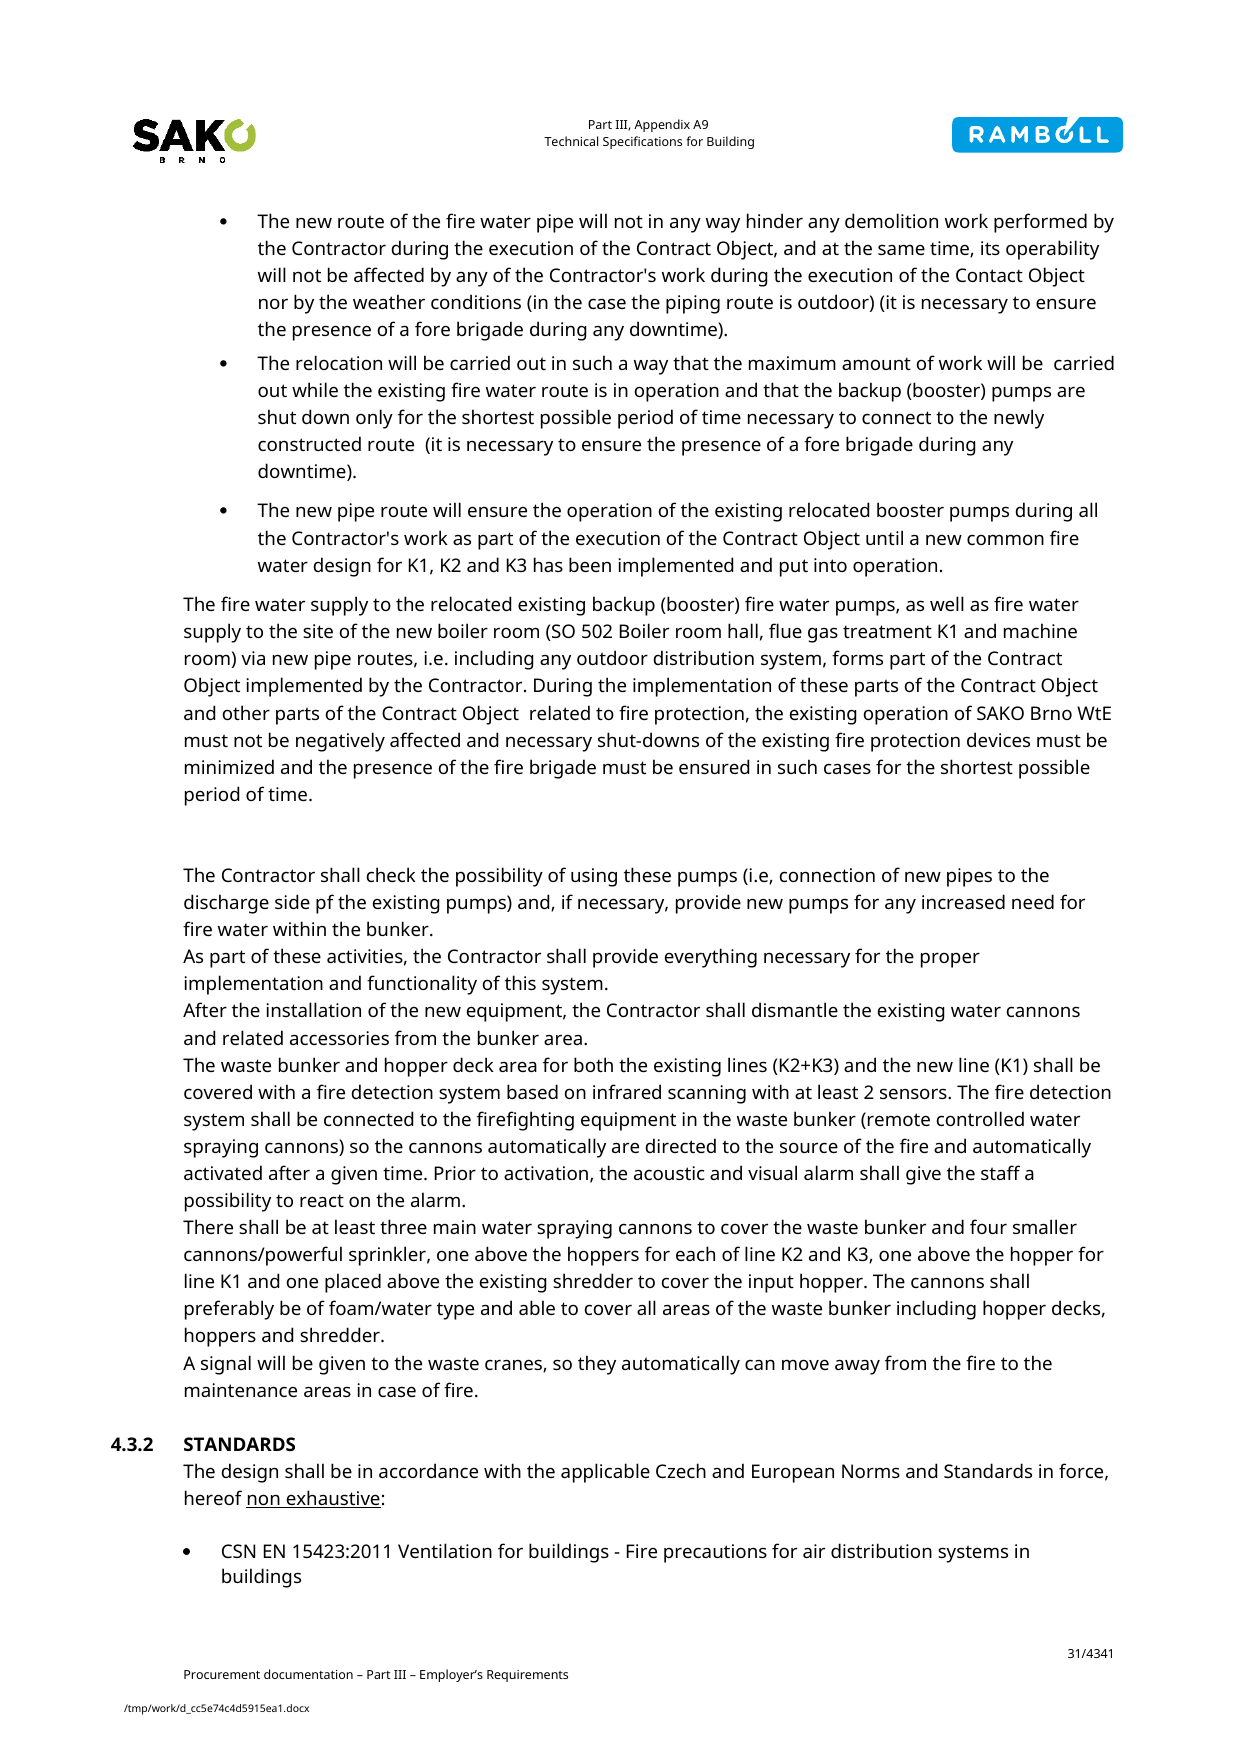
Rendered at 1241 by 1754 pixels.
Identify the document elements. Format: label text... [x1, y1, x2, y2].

text There shall be at least three main water spraying cannons to cover the waste bunker and four smaller cannons/powerful sprinkler, one above the hoppers for each of line K2 and K3, one above the hopper for line K1 and one placed above the existing shredder to cover the input hopper. The cannons shall preferably be of foam/water type and able to cover all areas of the waste bunker including hopper decks, hoppers and shredder. [183, 1213, 1116, 1348]
picture [132, 119, 256, 163]
list The relocation will be carried out in such a way that the maximum amount of work will be carried out while the existing fire water route is in operation and that the backup (booster) pumps are shut down only for the shortest possible period of time necessary to connect to the newly constructed route (it is necessary to ensure the presence of a fore brigade during any downtime). [220, 348, 1116, 484]
list The new pipe route will ensure the operation of the existing relocated booster pumps during all the Contractor's work as part of the execution of the Contract Object until a new common fire water design for K1, K2 and K3 has been implemented and put into operation. [220, 496, 1116, 577]
list CSN EN 15423:2011 Ventilation for buildings - Fire precautions for air distribution systems in buildings [183, 1538, 1116, 1589]
text After the installation of the new equipment, the Contractor shall dismantle the existing water cannons and related accessories from the bunker area. [183, 996, 1116, 1050]
text A signal will be given to the waste cranes, so they automatically can move away from the fire to the maintenance areas in case of fire. [183, 1348, 1116, 1402]
text The waste bunker and hopper deck area for both the existing lines (K2+K3) and the new line (K1) shall be covered with a fire detection system based on infrared scanning with at least 2 sensors. The fire detection system shall be connected to the firefighting equipment in the waste bunker (remote controlled water spraying cannons) so the cannons automatically are directed to the source of the fire and automatically activated after a given time. Prior to activation, the acoustic and visual alarm shall give the staff a possibility to react on the alarm. [183, 1050, 1116, 1213]
list The new route of the fire water pipe will not in any way hinder any demolition work performed by the Contractor during the execution of the Contract Object, and at the same time, its operability will not be affected by any of the Contractor's work during the execution of the Contact Object nor by the weather conditions (in the case the piping route is outdoor) (it is necessary to ensure the presence of a fore brigade during any downtime). [220, 207, 1116, 342]
text The fire water supply to the relocated existing backup (booster) fire water pumps, as well as fire water supply to the site of the new boiler room (SO 502 Boiler room hall, flue gas treatment K1 and machine room) via new pipe routes, i.e. including any outdoor distribution system, forms part of the Contract Object implemented by the Contractor. During the implementation of these parts of the Contract Object and other parts of the Contract Object related to fire protection, the existing operation of SAKO Brno WtE must not be negatively affected and necessary shut-downs of the existing fire protection devices must be minimized and the presence of the fire brigade must be ensured in such cases for the shortest possible period of time. [183, 590, 1116, 807]
text As part of these activities, the Contractor shall provide everything necessary for the proper implementation and functionality of this system. [183, 942, 1116, 996]
subtitle Standards [153, 1429, 1116, 1457]
text The design shall be in accordance with the applicable Czech and European Norms and Standards in force, hereof non exhaustive: [183, 1457, 1116, 1511]
text The Contractor shall check the possibility of using these pumps (i.e, connection of new pipes to the discharge side pf the existing pumps) and, if necessary, provide new pumps for any increased need for fire water within the bunker. [183, 861, 1116, 942]
